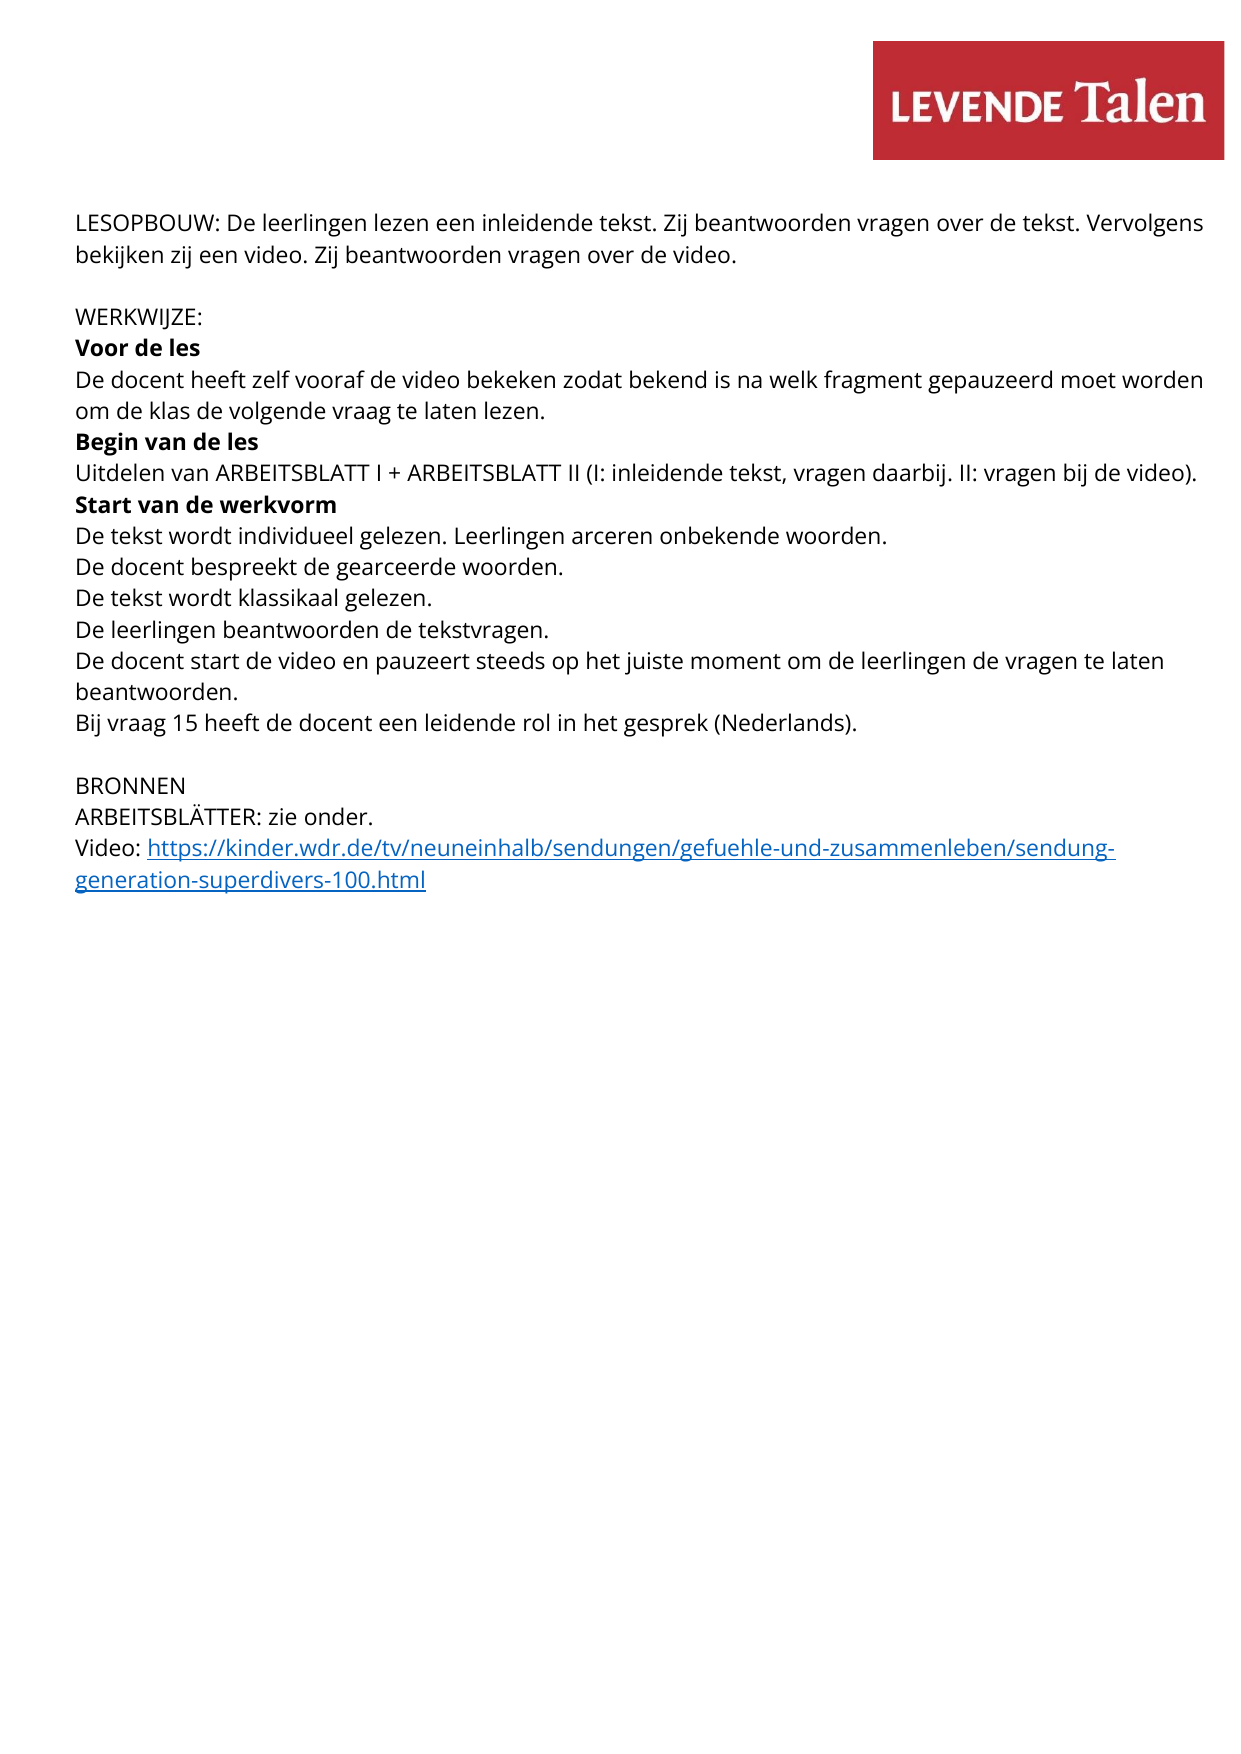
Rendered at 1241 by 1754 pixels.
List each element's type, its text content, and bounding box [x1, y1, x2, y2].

text BRONNEN [75, 770, 1224, 801]
text Bij vraag 15 heeft de docent een leidende rol in het gesprek (Nederlands). [75, 707, 1224, 739]
text LESOPBOUW: De leerlingen lezen een inleidende tekst. Zij beantwoorden vragen over de tekst. Vervolgens bekijken zij een video. Zij beantwoorden vragen over de video. [75, 207, 1224, 270]
text De tekst wordt klassikaal gelezen. [75, 582, 1224, 614]
text Begin van de les [75, 426, 1224, 457]
text De leerlingen beantwoorden de tekstvragen. [75, 614, 1224, 645]
text De tekst wordt individueel gelezen. Leerlingen arceren onbekende woorden. [75, 520, 1224, 551]
text De docent start de video en pauzeert steeds op het juiste moment om de leerlingen de vragen te laten beantwoorden. [75, 645, 1224, 707]
text De docent bespreekt de gearceerde woorden. [75, 551, 1224, 582]
text WERKWIJZE: [75, 301, 1224, 332]
text De docent heeft zelf vooraf de video bekeken zodat bekend is na welk fragment gepauzeerd moet worden om de klas de volgende vraag te laten lezen. [75, 364, 1224, 426]
text Uitdelen van ARBEITSBLATT I + ARBEITSBLATT II (I: inleidende tekst, vragen daarbij. II: vragen bij de video). [75, 457, 1224, 489]
picture [873, 41, 1225, 160]
text Voor de les [75, 332, 1224, 364]
text Video: https://kinder.wdr.de/tv/neuneinhalb/sendungen/gefuehle-und-zusammenleben/sendung-generation-superdivers-100.html [75, 832, 1224, 895]
text ARBEITSBLÄTTER: zie onder. [75, 801, 1224, 832]
text Start van de werkvorm [75, 489, 1224, 520]
